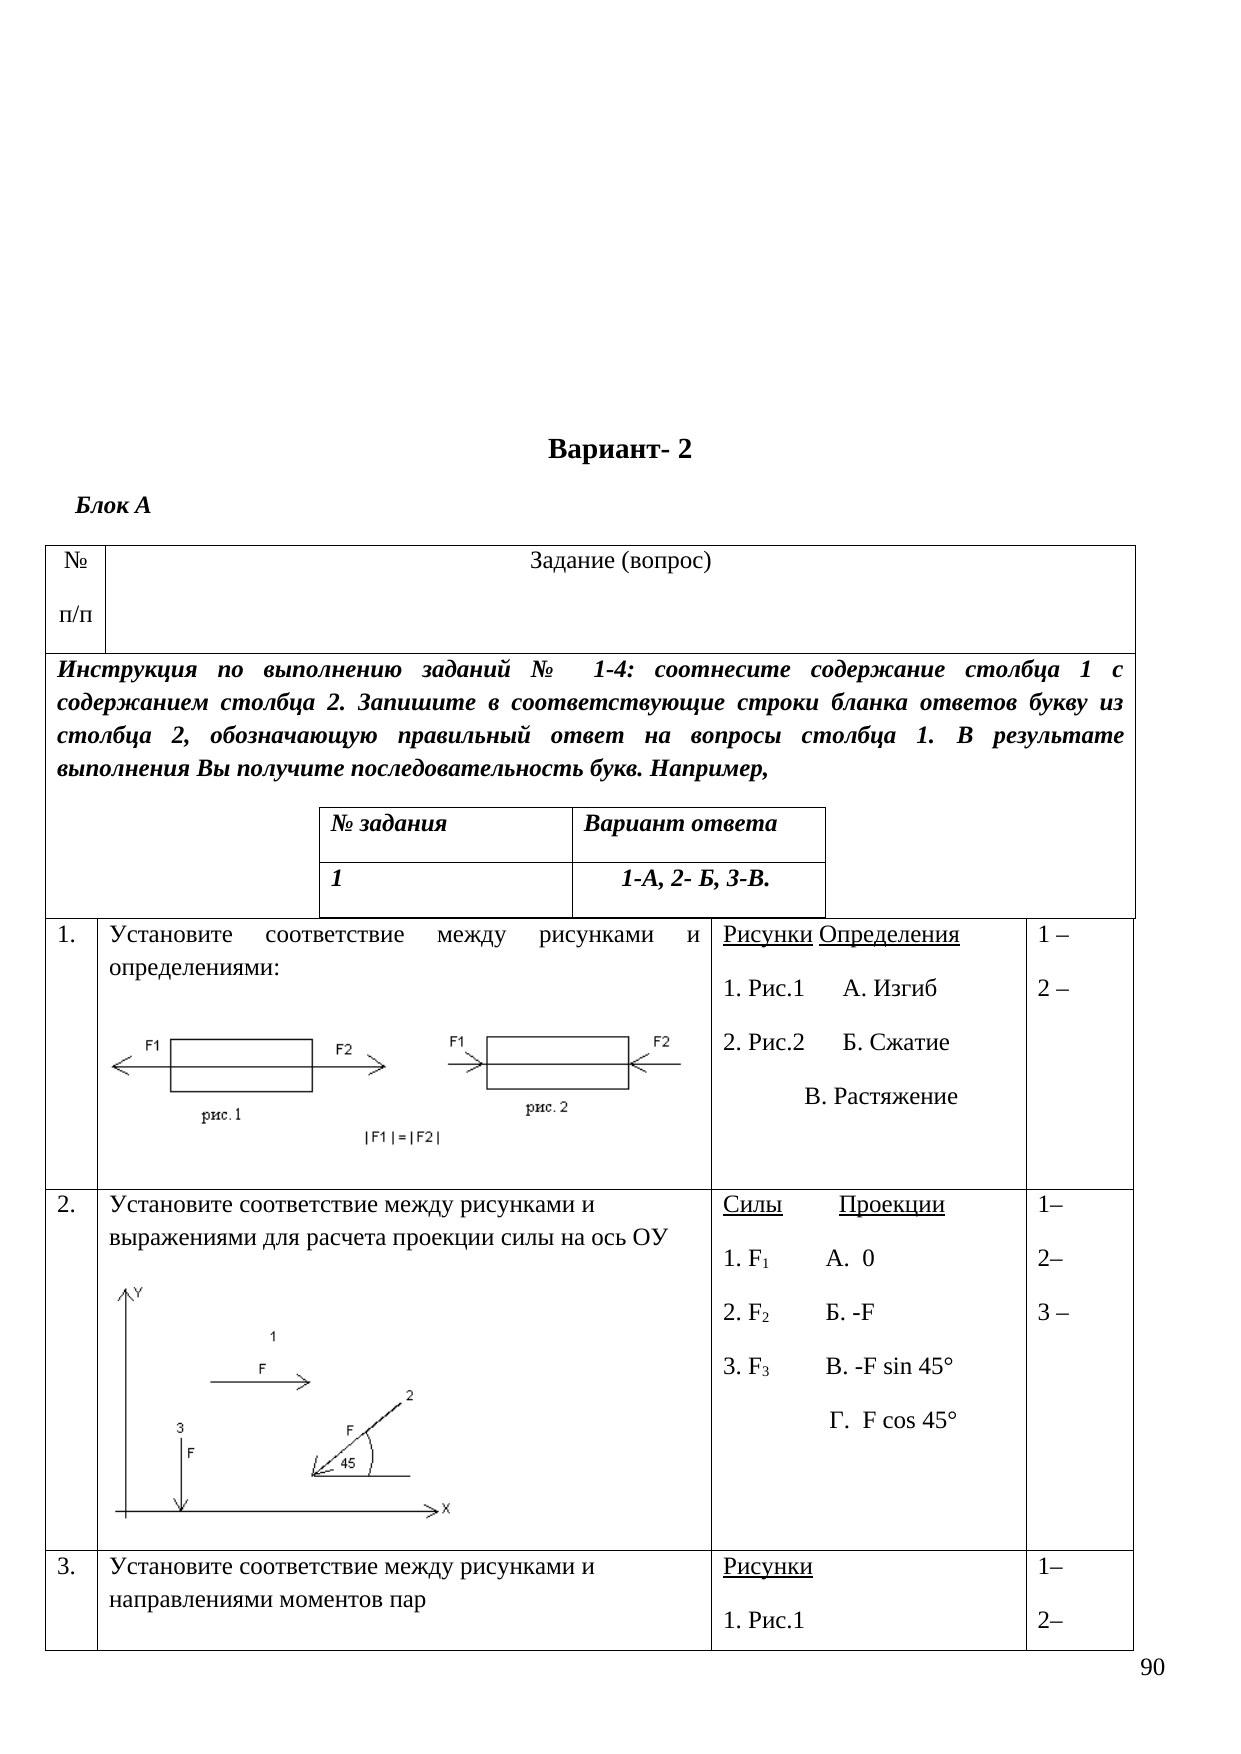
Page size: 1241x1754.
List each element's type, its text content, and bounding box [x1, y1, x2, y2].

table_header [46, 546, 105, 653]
picture [108, 1276, 461, 1526]
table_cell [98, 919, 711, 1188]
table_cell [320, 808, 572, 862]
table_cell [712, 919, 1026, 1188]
picture [108, 1006, 689, 1146]
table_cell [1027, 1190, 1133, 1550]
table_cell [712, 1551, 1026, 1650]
text Блок А [75, 491, 1165, 519]
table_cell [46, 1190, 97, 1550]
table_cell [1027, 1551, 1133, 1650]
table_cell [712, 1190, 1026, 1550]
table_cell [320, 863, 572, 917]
text Вариант- 2 [75, 431, 1165, 465]
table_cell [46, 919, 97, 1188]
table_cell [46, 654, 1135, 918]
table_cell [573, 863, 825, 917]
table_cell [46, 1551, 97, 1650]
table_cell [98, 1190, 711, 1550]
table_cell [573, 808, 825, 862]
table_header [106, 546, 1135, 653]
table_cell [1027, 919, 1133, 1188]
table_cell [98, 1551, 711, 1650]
